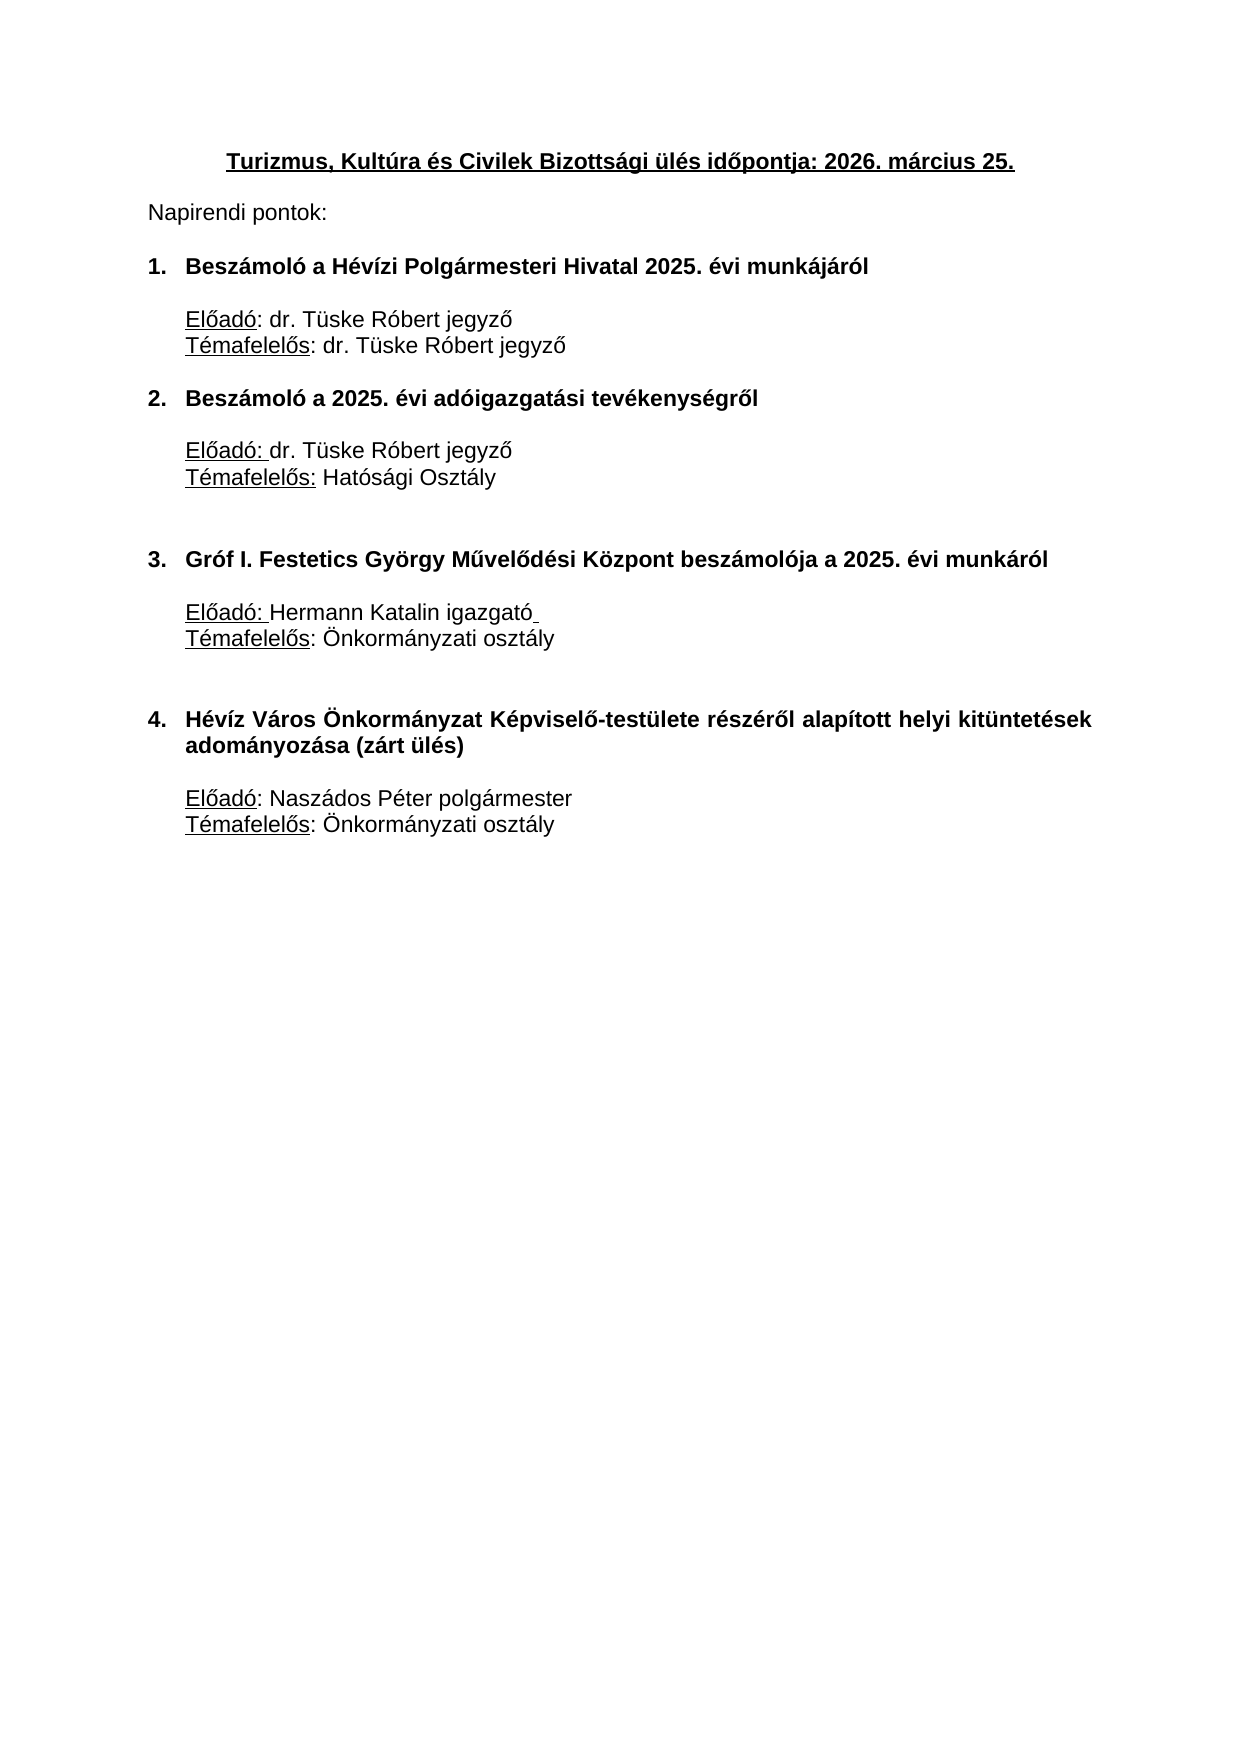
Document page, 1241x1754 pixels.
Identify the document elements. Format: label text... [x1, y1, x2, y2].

list Beszámoló a Hévízi Polgármesteri Hivatal 2025. évi munkájáról [148, 253, 1093, 279]
list Gróf I. Festetics György Művelődési Központ beszámolója a 2025. évi munkáról [148, 546, 1093, 573]
text Turizmus, Kultúra és Civilek Bizottsági ülés időpontja: 2026. március 25. [148, 148, 1093, 174]
text Napirendi pontok: [148, 199, 1093, 225]
text Előadó: Naszádos Péter polgármester [148, 785, 1093, 811]
text Előadó: dr. Tüske Róbert jegyző [148, 437, 1093, 464]
text Előadó: dr. Tüske Róbert jegyző [185, 306, 1093, 332]
text Előadó: Hermann Katalin igazgató [148, 599, 1093, 625]
text Témafelelős: dr. Tüske Róbert jegyző [185, 332, 1093, 358]
list Beszámoló a 2025. évi adóigazgatási tevékenységről [148, 385, 1093, 411]
text Témafelelős: Önkormányzati osztály [148, 625, 1093, 652]
text Témafelelős: Hatósági Osztály [148, 464, 1093, 490]
list Hévíz Város Önkormányzat Képviselő-testülete részéről alapított helyi kitüntetések adományozása (zárt ülés) [148, 706, 1093, 759]
text Témafelelős: Önkormányzati osztály [148, 811, 1093, 838]
